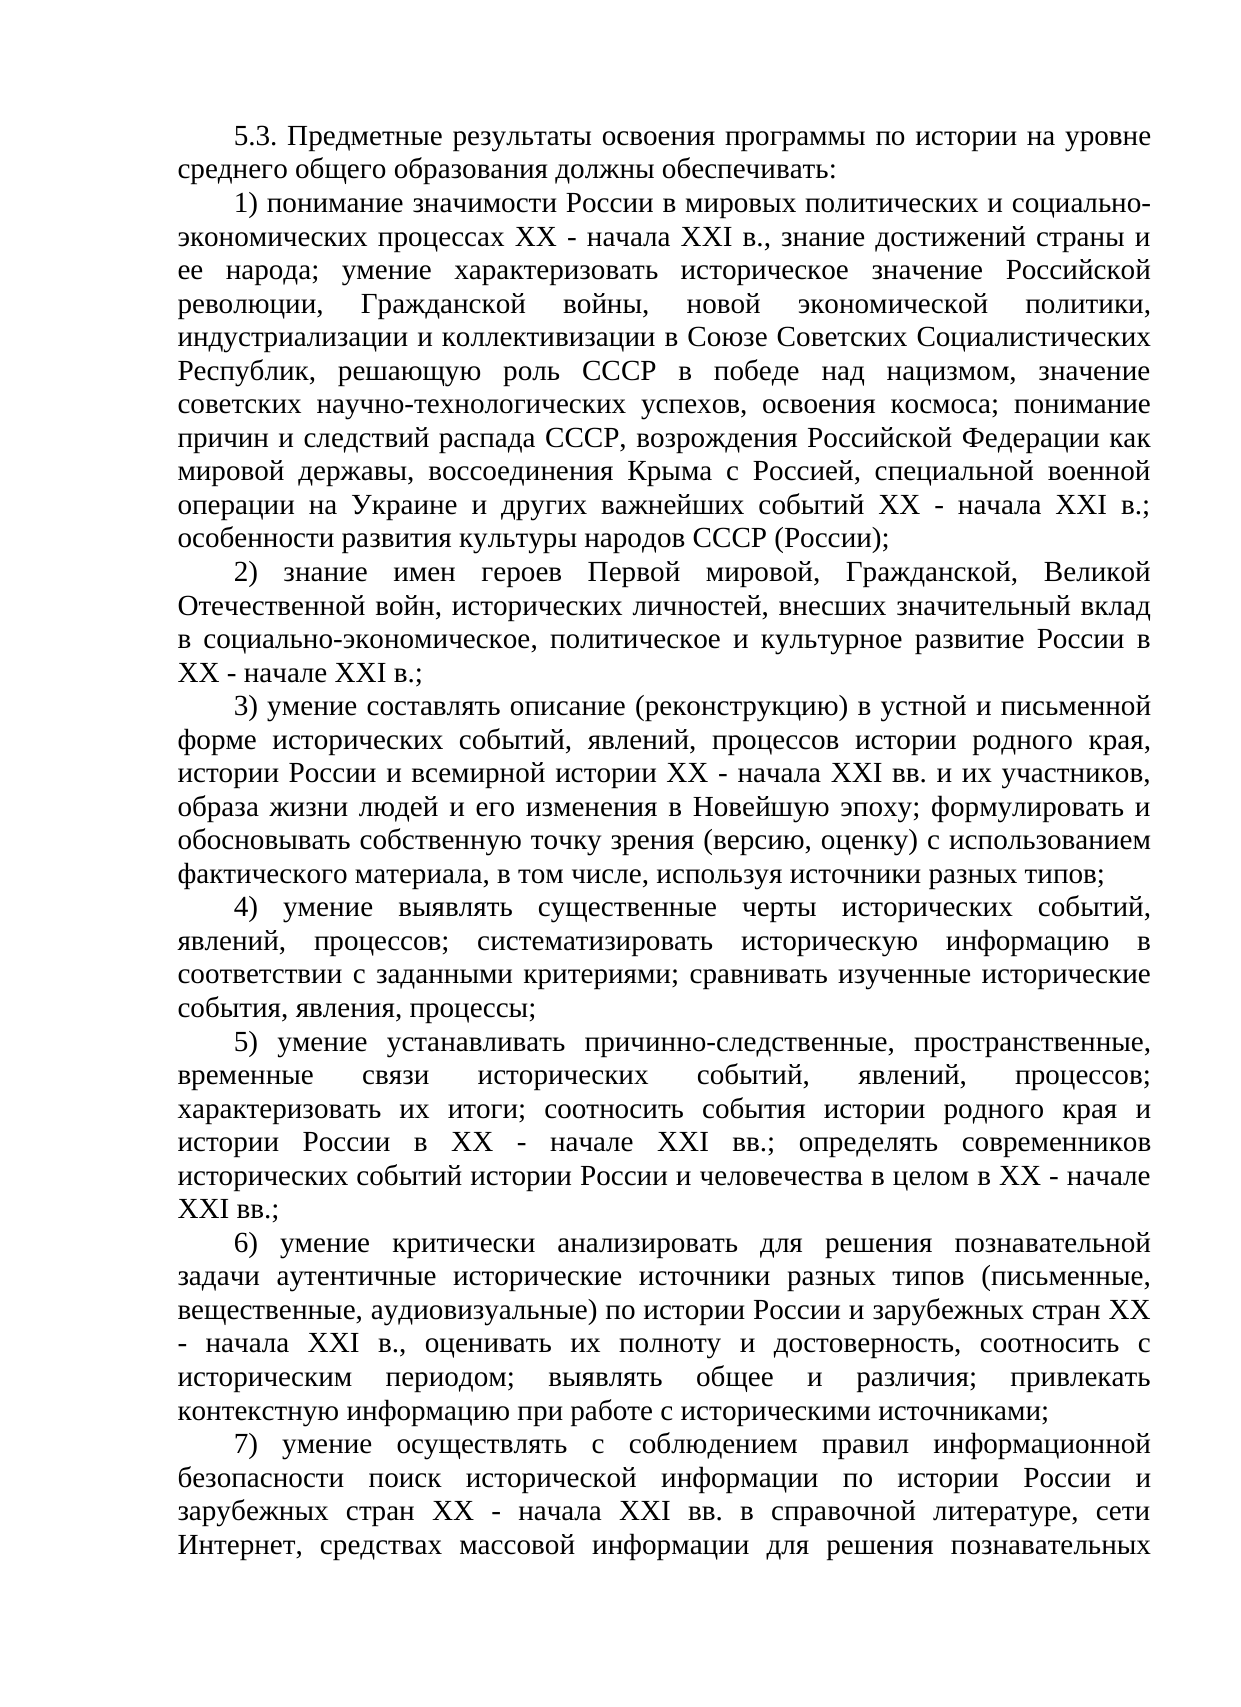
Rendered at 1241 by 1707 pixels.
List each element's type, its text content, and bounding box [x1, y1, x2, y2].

text 5) умение устанавливать причинно-следственные, пространственные, временные связи исторических событий, явлений, процессов; характеризовать их итоги; соотносить события истории родного края и истории России в XX - начале XXI вв.; определять современников исторических событий истории России и человечества в целом в XX - начале XXI вв.; [177, 1024, 1152, 1225]
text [177, 1426, 1152, 1560]
text 1) понимание значимости России в мировых политических и социально-экономических процессах XX - начала XXI в., знание достижений страны и ее народа; умение характеризовать историческое значение Российской революции, Гражданской войны, новой экономической политики, индустриализации и коллективизации в Союзе Советских Социалистических Республик, решающую роль СССР в победе над нацизмом, значение советских научно-технологических успехов, освоения космоса; понимание причин и следствий распада СССР, возрождения Российской Федерации как мировой державы, воссоединения Крыма с Россией, специальной военной операции на Украине и других важнейших событий XX - начала XXI в.; особенности развития культуры народов СССР (России); [177, 185, 1152, 554]
text 2) знание имен героев Первой мировой, Гражданской, Великой Отечественной войн, исторических личностей, внесших значительный вклад в социально-экономическое, политическое и культурное развитие России в XX - начале XXI в.; [177, 554, 1152, 688]
text 3) умение составлять описание (реконструкцию) в устной и письменной форме исторических событий, явлений, процессов истории родного края, истории России и всемирной истории XX - начала XXI вв. и их участников, образа жизни людей и его изменения в Новейшую эпоху; формулировать и обосновывать собственную точку зрения (версию, оценку) с использованием фактического материала, в том числе, используя источники разных типов; [177, 688, 1152, 889]
text 6) умение критически анализировать для решения познавательной задачи аутентичные исторические источники разных типов (письменные, вещественные, аудиовизуальные) по истории России и зарубежных стран XX - начала XXI в., оценивать их полноту и достоверность, соотносить с историческим периодом; выявлять общее и различия; привлекать контекстную информацию при работе с историческими источниками; [177, 1225, 1152, 1426]
text 4) умение выявлять существенные черты исторических событий, явлений, процессов; систематизировать историческую информацию в соответствии с заданными критериями; сравнивать изученные исторические события, явления, процессы; [177, 889, 1152, 1024]
text 5.3. Предметные результаты освоения программы по истории на уровне среднего общего образования должны обеспечивать: [177, 118, 1152, 185]
